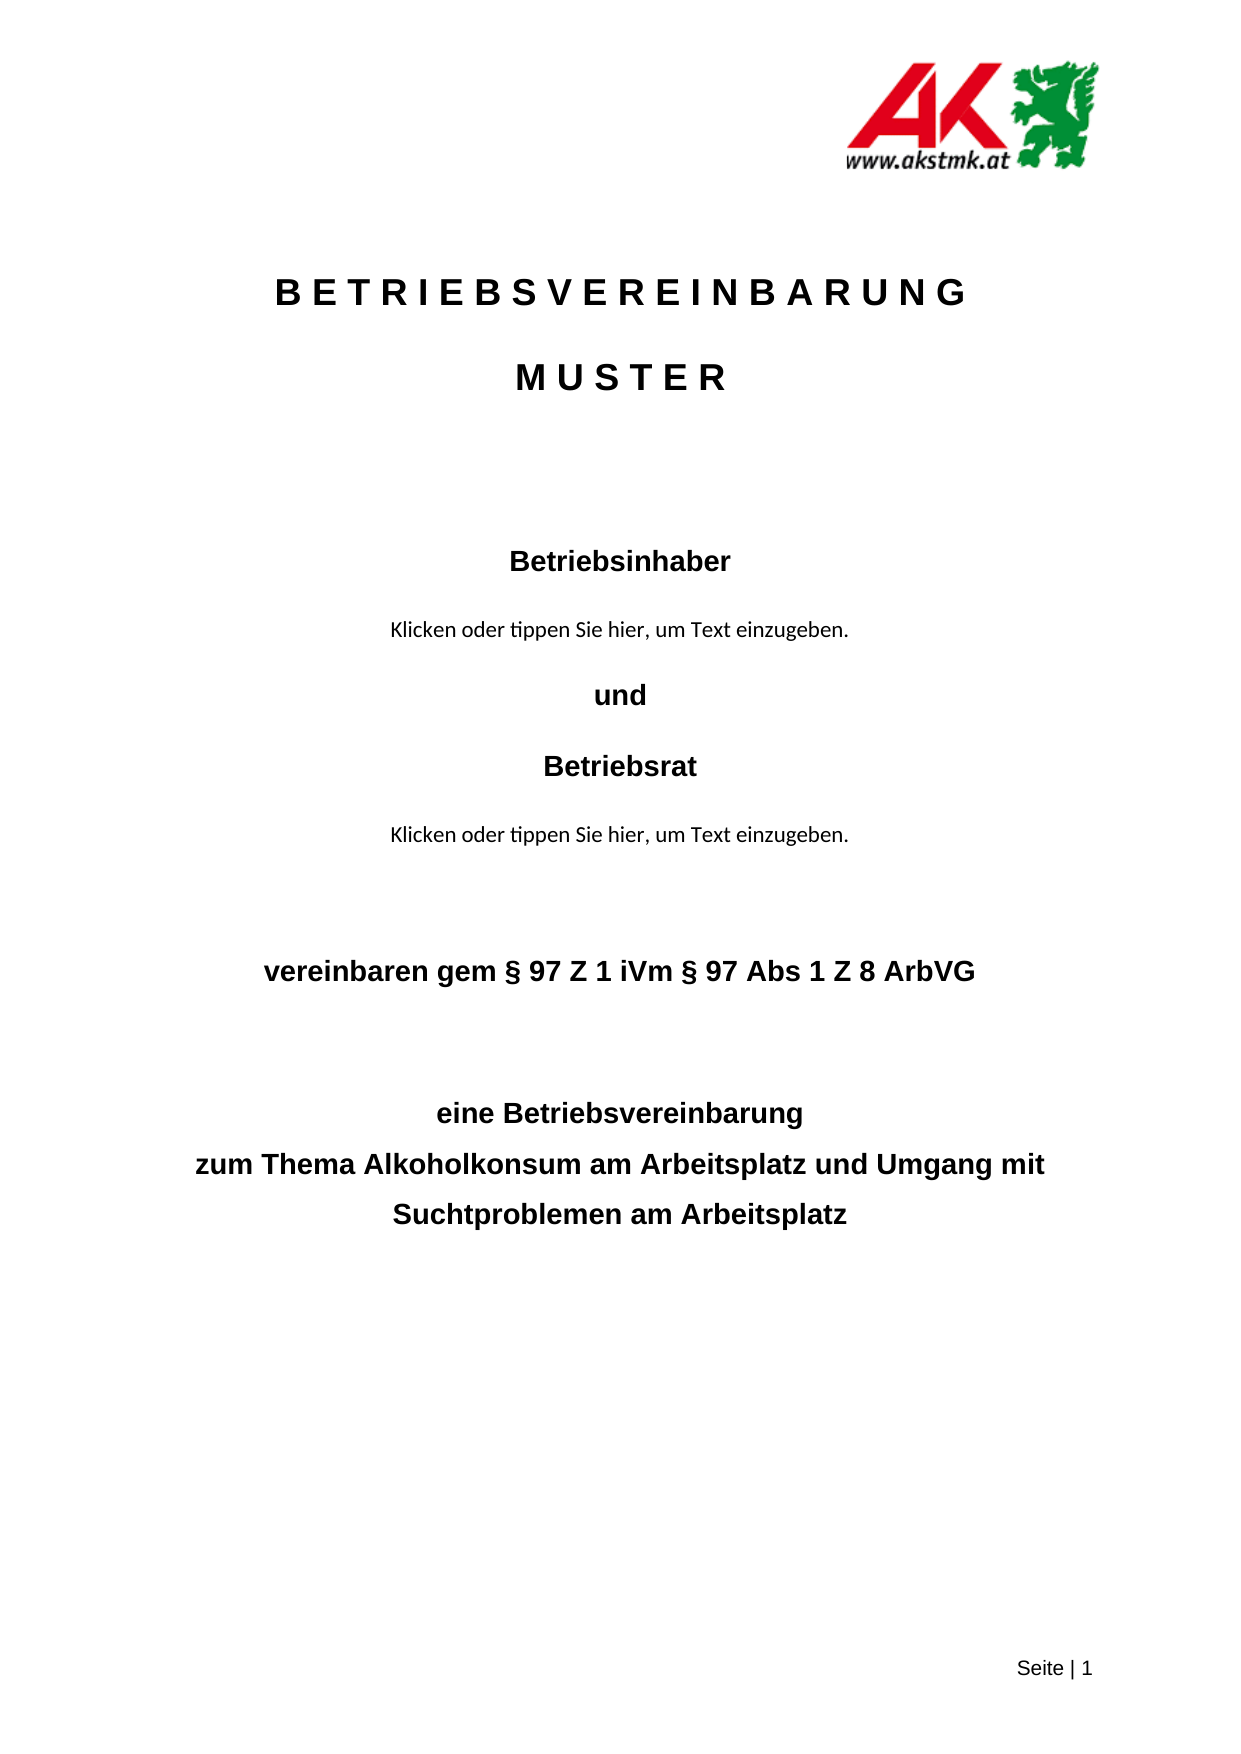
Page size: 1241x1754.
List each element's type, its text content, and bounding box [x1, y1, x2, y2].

picture [846, 30, 1149, 200]
text Betriebsinhaber [148, 544, 1093, 578]
text B E T R I E B S V E R E I N B A R U N G [148, 270, 1093, 313]
text Betriebsrat [148, 749, 1093, 783]
text eine Betriebsvereinbarung [148, 1097, 1093, 1130]
text vereinbaren gem § 97 Z 1 iVm § 97 Abs 1 Z 8 ArbVG [148, 954, 1093, 988]
text und [148, 678, 1093, 712]
text zum Thema Alkoholkonsum am Arbeitsplatz und Umgang mit Suchtproblemen am Arbeitsplatz [148, 1147, 1093, 1231]
text M U S T E R [148, 355, 1093, 398]
